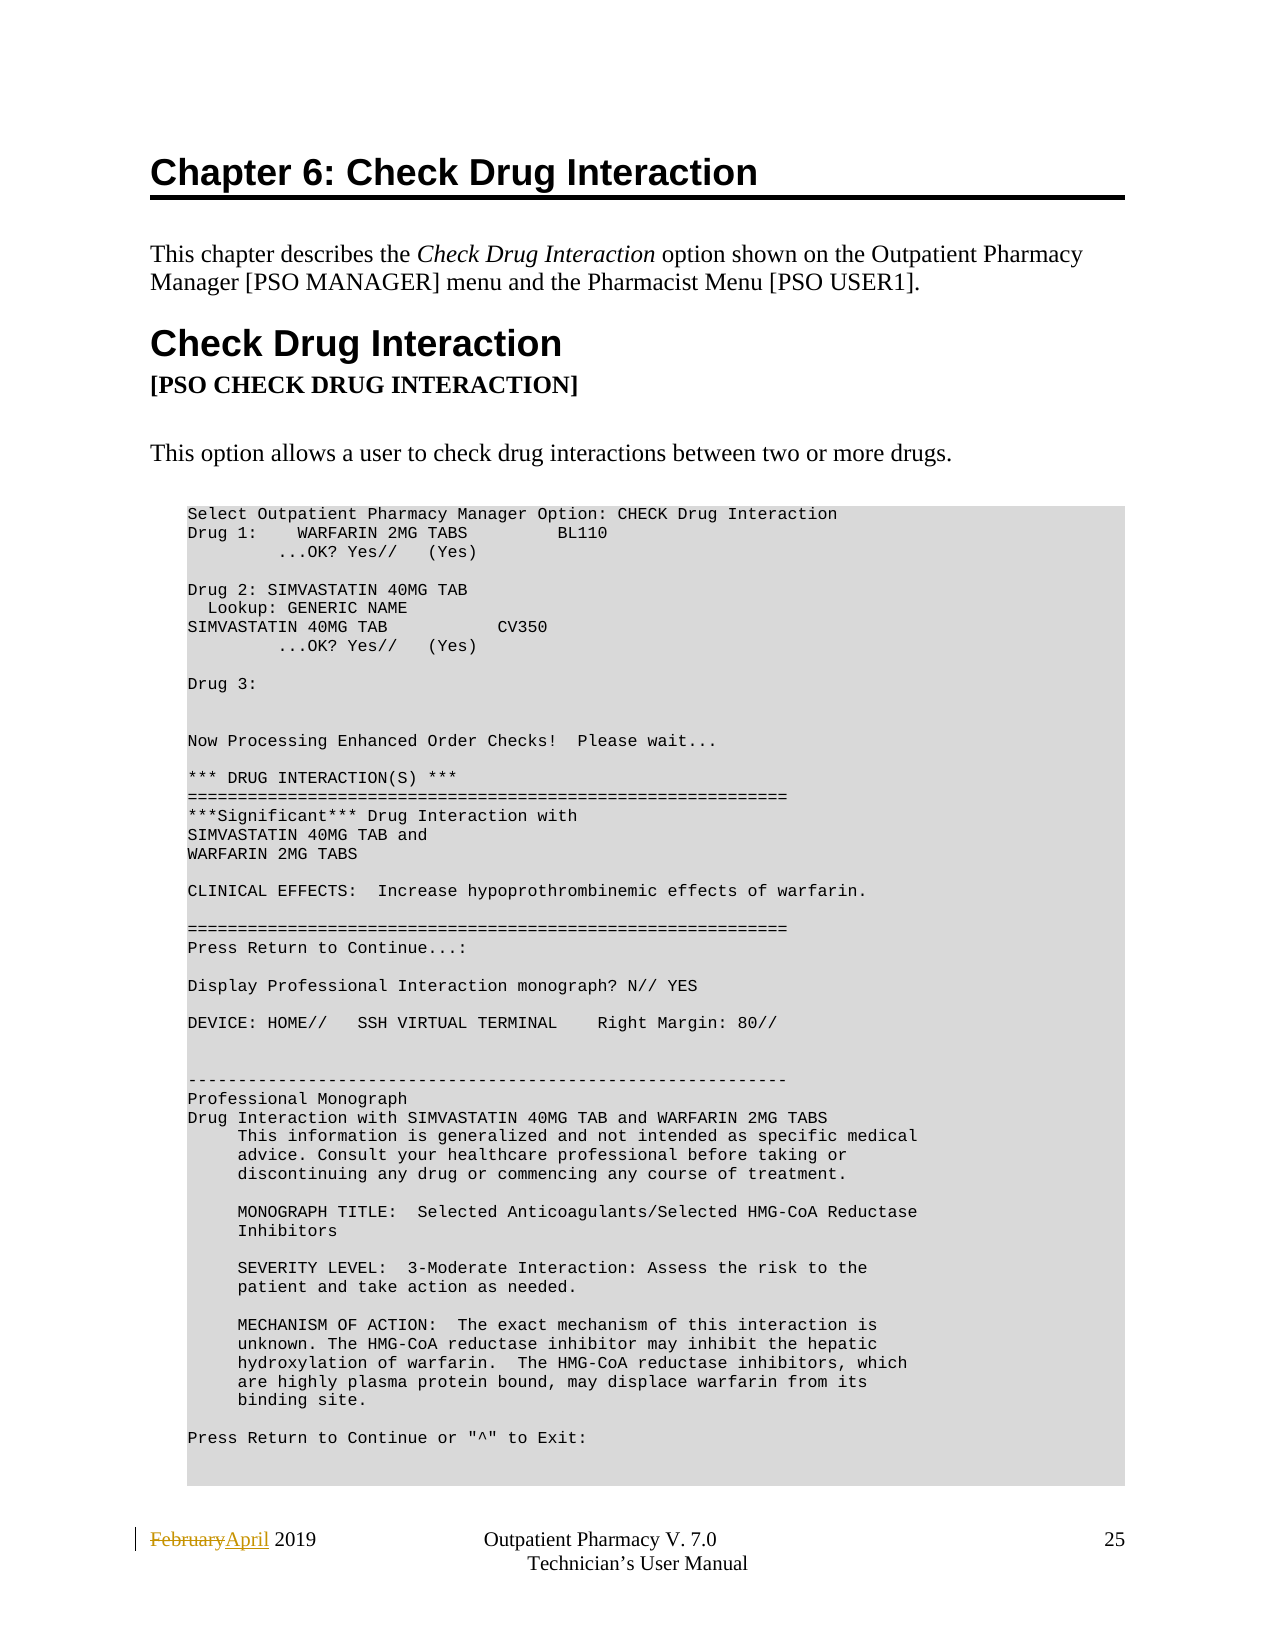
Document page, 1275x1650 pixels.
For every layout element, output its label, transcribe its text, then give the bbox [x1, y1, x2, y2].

text *** DRUG INTERACTION(S) *** [187, 770, 1125, 789]
text Drug 2: SIMVASTATIN 40MG TAB [187, 581, 1125, 600]
subtitle Chapter 6: Check Drug Interaction [150, 150, 1125, 195]
text are highly plasma protein bound, may displace warfarin from its [187, 1373, 1125, 1392]
text CLINICAL EFFECTS: Increase hypoprothrombinemic effects of warfarin. [187, 883, 1125, 902]
text ------------------------------------------------------------ [187, 1071, 1125, 1090]
text Press Return to Continue or "^" to Exit: [187, 1430, 1125, 1448]
text This chapter describes the Check Drug Interaction option shown on the Outpatient Pharmacy Manager [PSO MANAGER] menu and the Pharmacist Menu [PSO USER1]. [150, 239, 1125, 296]
text Drug Interaction with SIMVASTATIN 40MG TAB and WARFARIN 2MG TABS [187, 1109, 1125, 1128]
text Inhibitors [187, 1222, 1125, 1241]
text Select Outpatient Pharmacy Manager Option: CHECK Drug Interaction [187, 506, 1125, 525]
text patient and take action as needed. [187, 1279, 1125, 1298]
text unknown. The HMG-CoA reductase inhibitor may inhibit the hepatic [187, 1335, 1125, 1354]
text This information is generalized and not intended as specific medical [187, 1128, 1125, 1147]
text This option allows a user to check drug interactions between two or more drugs. [150, 438, 1125, 467]
text ***Significant*** Drug Interaction with [187, 807, 1125, 826]
text ============================================================ [187, 921, 1125, 939]
text SIMVASTATIN 40MG TAB and [187, 826, 1125, 845]
text SEVERITY LEVEL: 3-Moderate Interaction: Assess the risk to the [187, 1260, 1125, 1279]
text SIMVASTATIN 40MG TAB CV350 [187, 619, 1125, 638]
subtitle Check Drug Interaction [150, 321, 1125, 364]
text Professional Monograph [187, 1090, 1125, 1109]
text Drug 1: WARFARIN 2MG TABS BL110 [187, 525, 1125, 543]
text binding site. [187, 1392, 1125, 1411]
text advice. Consult your healthcare professional before taking or [187, 1147, 1125, 1166]
text ...OK? Yes// (Yes) [187, 543, 1125, 562]
text hydroxylation of warfarin. The HMG-CoA reductase inhibitors, which [187, 1354, 1125, 1373]
text [PSO CHECK DRUG INTERACTION] [150, 371, 1125, 399]
text DEVICE: HOME// SSH VIRTUAL TERMINAL Right Margin: 80// [187, 1015, 1125, 1034]
text discontinuing any drug or commencing any course of treatment. [187, 1166, 1125, 1184]
text WARFARIN 2MG TABS [187, 845, 1125, 864]
text Drug 3: [187, 676, 1125, 694]
text Now Processing Enhanced Order Checks! Please wait... [187, 732, 1125, 751]
text ============================================================ [187, 789, 1125, 807]
text Display Professional Interaction monograph? N// YES [187, 977, 1125, 996]
text MONOGRAPH TITLE: Selected Anticoagulants/Selected HMG-CoA Reductase [187, 1203, 1125, 1222]
text Press Return to Continue...: [187, 939, 1125, 958]
text ...OK? Yes// (Yes) [187, 638, 1125, 657]
text Lookup: GENERIC NAME [187, 600, 1125, 619]
text MECHANISM OF ACTION: The exact mechanism of this interaction is [187, 1317, 1125, 1335]
